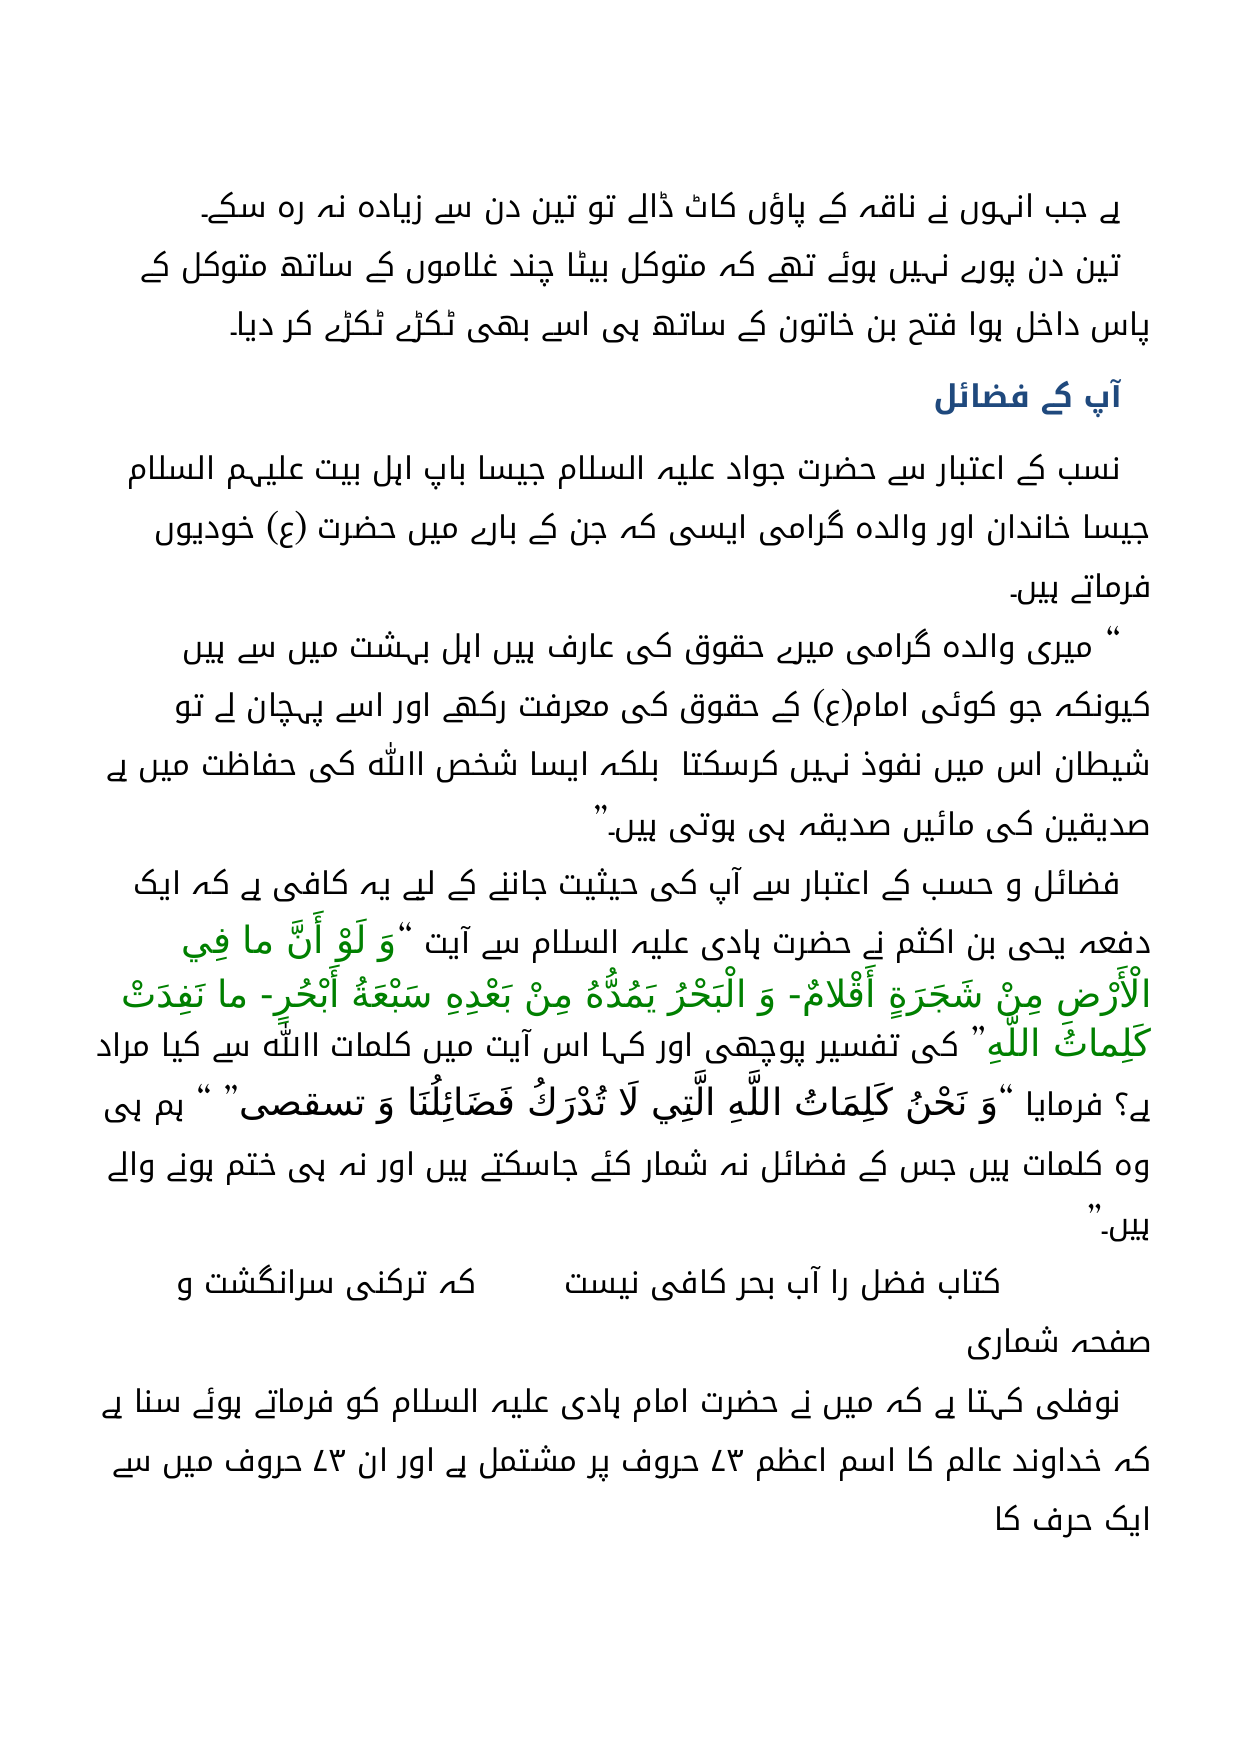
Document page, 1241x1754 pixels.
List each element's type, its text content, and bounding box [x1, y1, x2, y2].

text کتاب فضل را آب بحر کافی نیست کہ ترکنی سرانگشت و صفحہ شماری [89, 1253, 1152, 1372]
text فضائل و حسب کے اعتبار سے آپ کی حیثیت جاننے کے لیے یہ کافی ہے کہ ایک دفعہ یحی بن اکثم نے حضرت ہادی علیہ السلام سے آیت “وَ لَوْ أَنَّ ما فِي الْأَرْضِ مِنْ‏ شَجَرَةٍ أَقْلامٌ‏- وَ الْبَحْرُ يَمُدُّهُ مِنْ بَعْدِهِ سَبْعَةُ أَبْحُرٍ- ما نَفِدَتْ كَلِماتُ اللَّهِ” کی تفسیر پوچھی اور کہا اس آیت میں کلمات اﷲ سے کیا مراد ہے؟ فرمایا “وَ نَحْنُ‏ كَلِمَاتُ‏ اللَّهِ‏ الَّتِي لَا تُدْرَكُ فَضَائِلُنَا وَ تسقصی” “ ہم ہی وہ کلمات ہیں جس کے فضائل نہ شمار کئے جاسکتے ہیں اور نہ ہی ختم ہونے والے ہیں۔” [89, 854, 1152, 1253]
text “ میری والدہ گرامی میرے حقوق کی عارف ہیں اہل بہشت میں سے ہیں کیونکہ جو کوئی امام(ع) کے حقوق کی معرفت رکھے اور اسے پہچان لے تو شیطان اس میں نفوذ نہیں کرسکتا بلکہ ایسا شخص اﷲ کی حفاظت میں ہے صدیقین کی مائیں صدیقہ ہی ہوتی ہیں۔” [89, 617, 1152, 854]
text تین دن پورے نہیں ہوئے تھے کہ متوکل بیٹا چند غلاموں کے ساتھ متوکل کے پاس داخل ہوا فتح بن خاتون کے ساتھ ہی اسے بھی ٹکڑے ٹکڑے کر دیا۔ [89, 236, 1152, 355]
text نسب کے اعتبار سے حضرت جواد علیہ السلام جیسا باپ اہل بیت علیہم السلام جیسا خاندان اور والدہ گرامی ایسی کہ جن کے بارے میں حضرت (ع) خودیوں فرماتے ہیں۔ [89, 439, 1152, 617]
text ہے جب انہوں نے ناقہ کے پاؤں کاٹ ڈالے تو تین دن سے زیادہ نہ رہ سکے۔ [89, 177, 1152, 236]
text نوفلی کہتا ہے کہ میں نے حضرت امام ہادی علیہ السلام کو فرماتے ہوئے سنا ہے کہ خداوند عالم کا اسم اعظم ۷۳ حروف پر مشتمل ہے اور ان ۷۳ حروف میں سے ایک حرف کا [89, 1372, 1152, 1550]
subtitle آپ کے فضائل [89, 367, 1152, 427]
